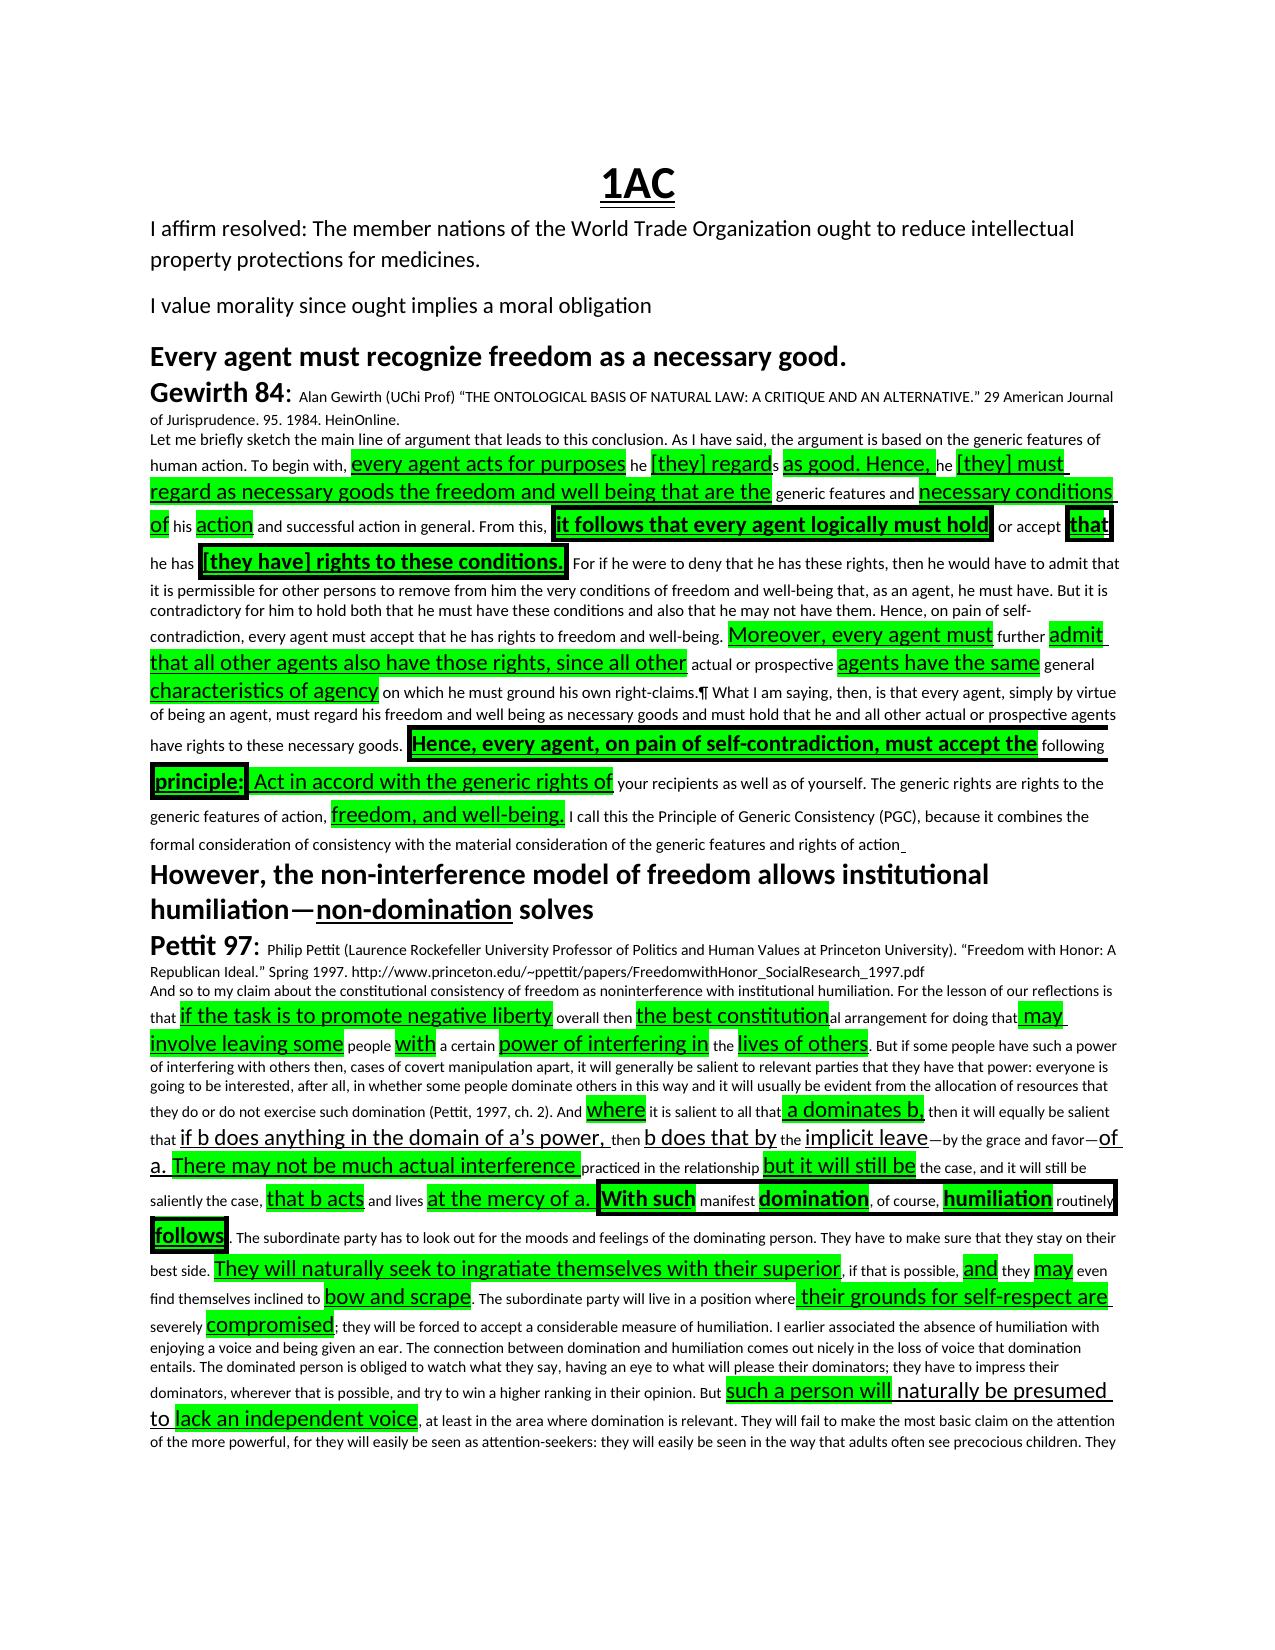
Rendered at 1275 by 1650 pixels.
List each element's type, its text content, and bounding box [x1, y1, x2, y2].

text I affirm resolved: The member nations of the World Trade Organization ought to reduce intellectual property protections for medicines. [150, 214, 1125, 273]
text I value morality since ought implies a moral obligation [150, 292, 1125, 319]
subtitle 1AC [150, 154, 1125, 210]
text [150, 982, 1125, 1451]
text Gewirth 84: Alan Gewirth (UChi Prof) “THE ONTOLOGICAL BASIS OF NATURAL LAW: A CRITIQUE AND AN ALTERNATIVE.” 29 American Journal of Jurisprudence. 95. 1984. HeinOnline. [150, 374, 1125, 429]
text However, the non-interference model of freedom allows institutional humiliation—non-domination solves [150, 856, 1125, 927]
text Let me briefly sketch the main line of argument that leads to this conclusion. As I have said, the argument is based on the generic features of human action. To begin with, every agent acts for purposes he [they] regards as good. Hence, he [they] must regard as necessary goods the freedom and well being that are the generic features and necessary conditions of his action and successful action in general. From this, it follows that every agent logically must hold or accept that he has [they have] rights to these conditions. For if he were to deny that he has these rights, then he would have to admit that it is permissible for other persons to remove from him the very conditions of freedom and well-being that, as an agent, he must have. But it is contradictory for him to hold both that he must have these conditions and also that he may not have them. Hence, on pain of self-contradiction, every agent must accept that he has rights to freedom and well-being. Moreover, every agent must further admit that all other agents also have those rights, since all other actual or prospective agents have the same general characteristics of agency on which he must ground his own right-claims.¶ What I am saying, then, is that every agent, simply by virtue of being an agent, must regard his freedom and well being as necessary goods and must hold that he and all other actual or prospective agents have rights to these necessary goods. Hence, every agent, on pain of self-contradiction, must accept the following principle: Act in accord with the generic rights of your recipients as well as of yourself. The generic rights are rights to the generic features of action, freedom, and well-being. I call this the Principle of Generic Consistency (PGC), because it combines the formal consideration of consistency with the material consideration of the generic features and rights of action [150, 429, 1125, 856]
text Pettit 97: Philip Pettit (Laurence Rockefeller University Professor of Politics and Human Values at Princeton University). “Freedom with Honor: A Republican Ideal.” Spring 1997. http://www.princeton.edu/~ppettit/papers/FreedomwithHonor_SocialResearch_1997.pdf [150, 927, 1125, 982]
text Every agent must recognize freedom as a necessary good. [150, 338, 1125, 374]
